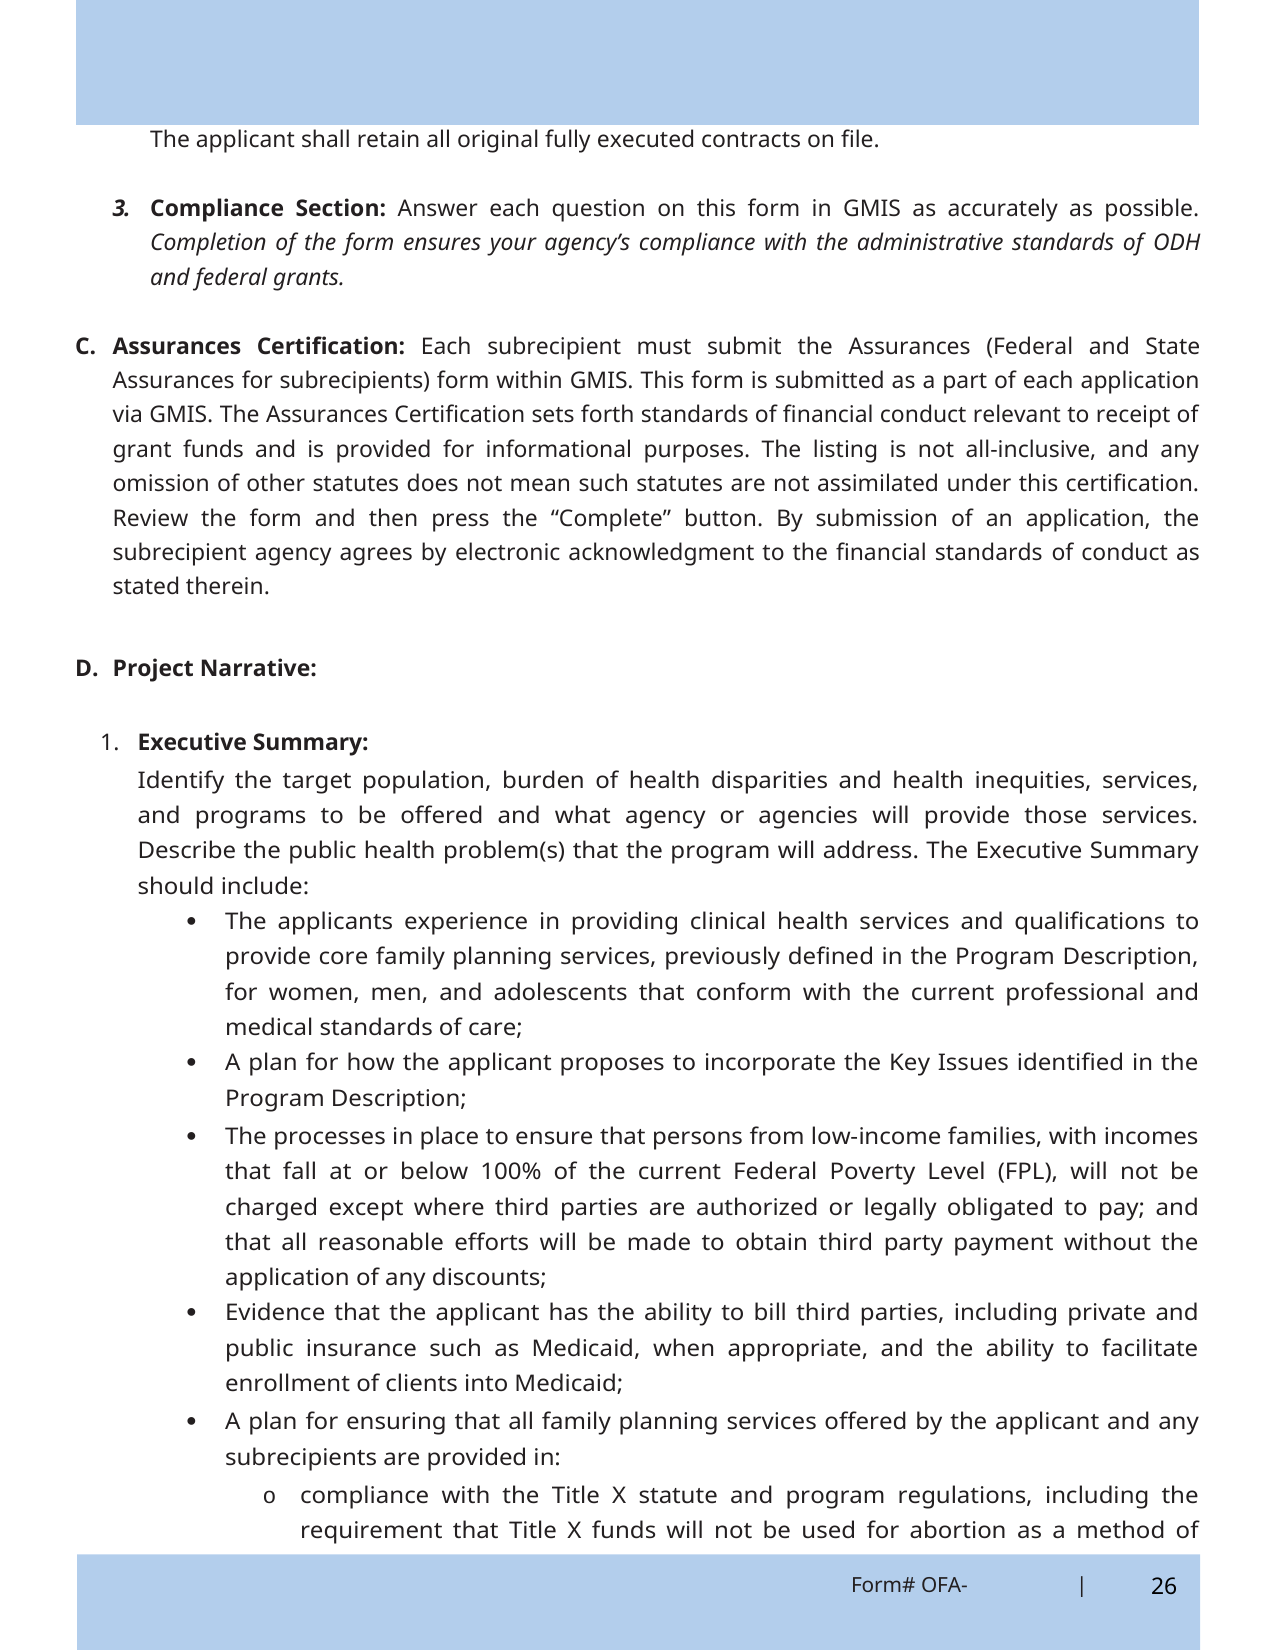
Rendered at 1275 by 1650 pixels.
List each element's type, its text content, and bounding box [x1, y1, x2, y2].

list A plan for how the applicant proposes to incorporate the Key Issues identified in the Program Description; [187, 1046, 1200, 1113]
list Identify the target population, burden of health disparities and health inequities, services, and programs to be offered and what agency or agencies will provide those services. Describe the public health problem(s) that the program will address. The Executive Summary should include: [137, 764, 1200, 901]
list Compliance Section: Answer each question on this form in GMIS as accurately as possible. Completion of the form ensures your agency’s compliance with the administrative standards of ODH and federal grants. [112, 192, 1200, 292]
list The processes in place to ensure that persons from low-income families, with incomes that fall at or below 100% of the current Federal Poverty Level (FPL), will not be charged except where third parties are authorized or legally obligated to pay; and that all reasonable efforts will be made to obtain third party payment without the application of any discounts; [187, 1120, 1200, 1292]
subtitle Project Narrative: [75, 652, 1212, 683]
list The applicants experience in providing clinical health services and qualifications to provide core family planning services, previously defined in the Program Description, for women, men, and adolescents that conform with the current professional and medical standards of care; [187, 905, 1200, 1042]
text The applicant shall retain all original fully executed contracts on file. [150, 123, 1212, 154]
list Evidence that the applicant has the ability to bill third parties, including private and public insurance such as Medicaid, when appropriate, and the ability to facilitate enrollment of clients into Medicaid; [187, 1296, 1200, 1398]
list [262, 1479, 1200, 1545]
list A plan for ensuring that all family planning services offered by the applicant and any subrecipients are provided in: [187, 1405, 1200, 1472]
list Assurances Certification: Each subrecipient must submit the Assurances (Federal and State Assurances for subrecipients) form within GMIS. This form is submitted as a part of each application via GMIS. The Assurances Certification sets forth standards of financial conduct relevant to receipt of grant funds and is provided for informational purposes. The listing is not all-inclusive, and any omission of other statutes does not mean such statutes are not assimilated under this certification. Review the form and then press the “Complete” button. By submission of an application, the subrecipient agency agrees by electronic acknowledgment to the financial standards of conduct as stated therein. [75, 329, 1200, 601]
list Executive Summary: [100, 726, 1200, 757]
